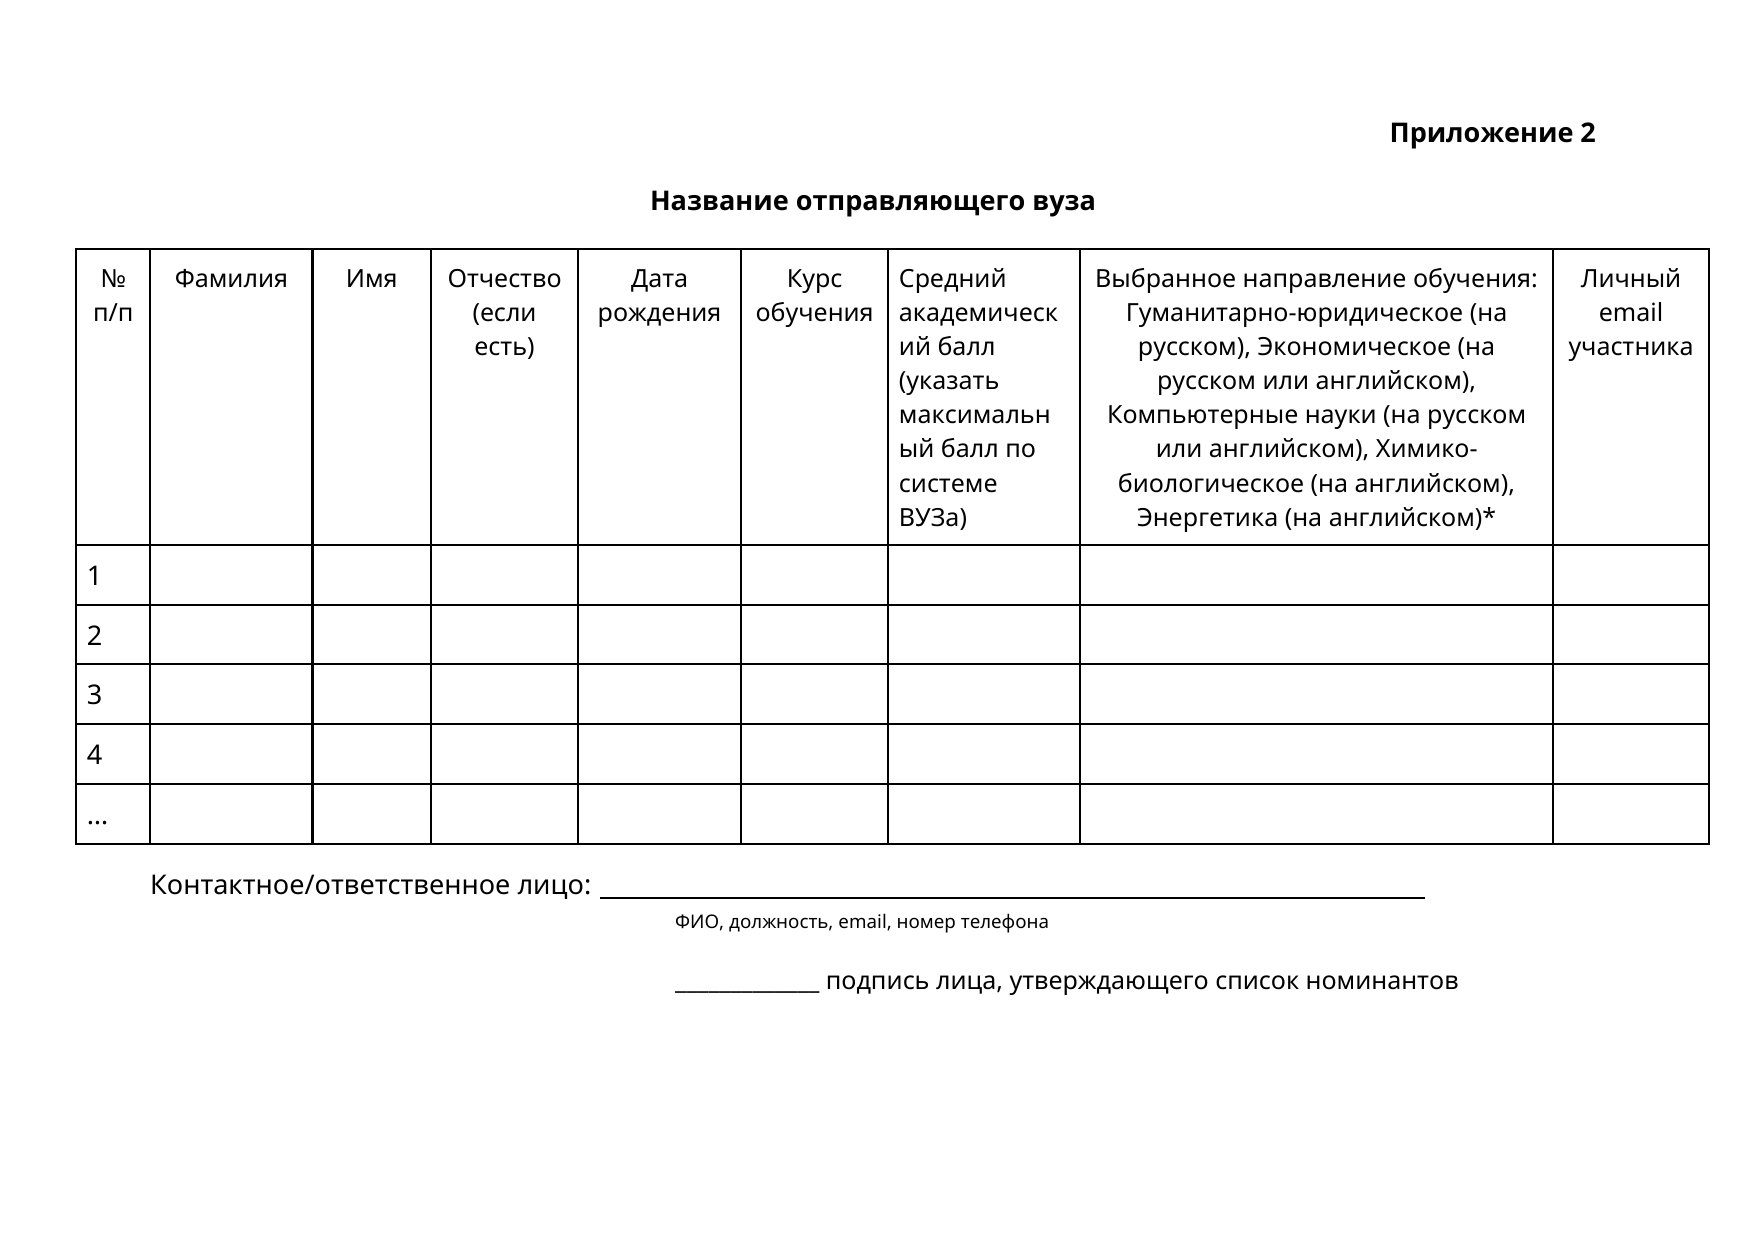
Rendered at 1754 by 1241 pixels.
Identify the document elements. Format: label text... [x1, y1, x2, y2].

text Контактное/ответственное лицо: [150, 866, 1596, 902]
text _____________ подпись лица, утверждающего список номинантов [150, 962, 1705, 996]
table_header Фамилия [151, 250, 311, 544]
table_cell [889, 785, 1079, 843]
table_cell [432, 546, 577, 603]
table_header Отчество (если есть) [432, 250, 577, 544]
table_cell [1081, 606, 1552, 663]
table_cell [432, 725, 577, 783]
table_cell [432, 785, 577, 843]
table_cell [314, 546, 430, 603]
table_cell [314, 785, 430, 843]
table_cell [432, 665, 577, 723]
table_header № п/п [77, 250, 149, 544]
table_cell [151, 546, 311, 603]
table_cell [1081, 665, 1552, 723]
table_header Дата рождения [579, 250, 740, 544]
text Приложение 2 [150, 113, 1596, 150]
table_cell [151, 725, 311, 783]
table_cell [151, 665, 311, 723]
table_cell [1554, 606, 1708, 663]
table_cell 1 [77, 546, 149, 603]
table_cell [1081, 546, 1552, 603]
table_cell [579, 546, 740, 603]
table_cell [579, 725, 740, 783]
table_header Имя [314, 250, 430, 544]
table_cell [889, 546, 1079, 603]
table_cell … [77, 785, 149, 843]
table_cell [314, 665, 430, 723]
table_cell [1554, 546, 1708, 603]
table_header Средний академический балл (указать максимальный балл по системе ВУЗа) [889, 250, 1079, 544]
table_cell [1081, 785, 1552, 843]
table_cell [742, 785, 887, 843]
table_cell [1081, 725, 1552, 783]
table_cell 4 [77, 725, 149, 783]
table_cell 3 [77, 665, 149, 723]
table_cell [742, 725, 887, 783]
table_cell 2 [77, 606, 149, 663]
table_cell [1554, 785, 1708, 843]
table_cell [742, 546, 887, 603]
table_cell [742, 665, 887, 723]
table_cell [151, 606, 311, 663]
table_header Курс обучения [742, 250, 887, 544]
table_cell [314, 725, 430, 783]
table_cell [579, 606, 740, 663]
table_cell [742, 606, 887, 663]
table_header Выбранное направление обучения: Гуманитарно-юридическое (на русском), Экономическое (на русском или английском), Компьютерные науки (на русском или английском), Химико-биологическое (на английском), Энергетика (на английском)* [1081, 250, 1552, 544]
table_cell [432, 606, 577, 663]
table_header Личный email участника [1554, 250, 1708, 544]
table_cell [1554, 665, 1708, 723]
text Название отправляющего вуза [150, 181, 1596, 218]
text ФИО, должность, email, номер телефона [525, 908, 1596, 933]
table_cell [889, 665, 1079, 723]
table_cell [1554, 725, 1708, 783]
table_cell [151, 785, 311, 843]
table_cell [889, 606, 1079, 663]
table_cell [579, 665, 740, 723]
table_cell [314, 606, 430, 663]
table_cell [889, 725, 1079, 783]
table_cell [579, 785, 740, 843]
